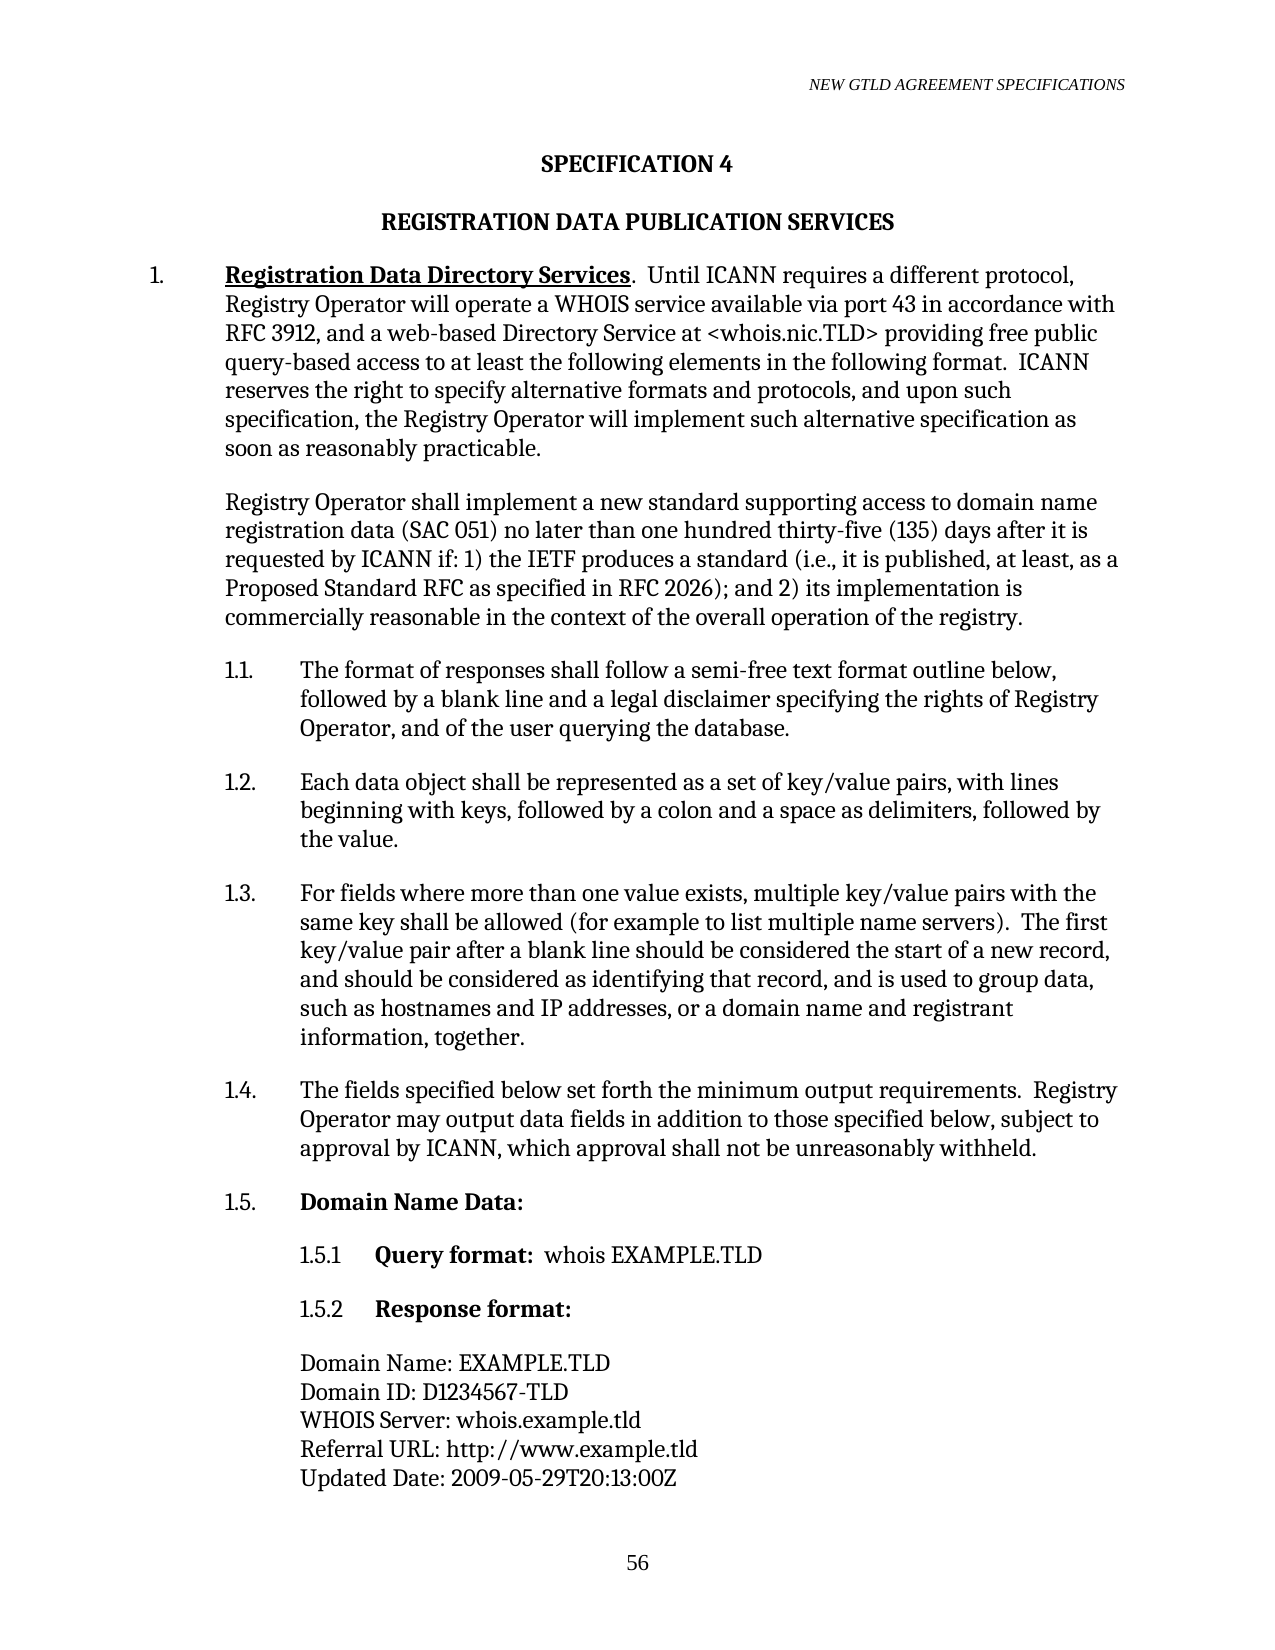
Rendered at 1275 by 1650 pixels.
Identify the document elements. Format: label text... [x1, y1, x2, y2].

text Response format: [300, 1295, 1125, 1324]
text For fields where more than one value exists, multiple key/value pairs with the same key shall be allowed (for example to list multiple name servers). The first key/value pair after a blank line should be considered the start of a new record, and should be considered as identifying that record, and is used to group data, such as hostnames and IP addresses, or a domain name and registrant information, together. [225, 879, 1125, 1051]
text Each data object shall be represented as a set of key/value pairs, with lines beginning with keys, followed by a colon and a space as delimiters, followed by the value. [225, 767, 1125, 854]
text REGISTRATION DATA PUBLICATION SERVICES [150, 150, 1125, 236]
text Registration Data Directory Services. Until ICANN requires a different protocol, Registry Operator will operate a WHOIS service available via port 43 in accordance with RFC 3912, and a web-based Directory Service at <whois.nic.TLD> providing free public query-based access to at least the following elements in the following format. ICANN reserves the right to specify alternative formats and protocols, and upon such specification, the Registry Operator will implement such alternative specification as soon as reasonably practicable. [150, 261, 1125, 462]
text The fields specified below set forth the minimum output requirements. Registry Operator may output data fields in addition to those specified below, subject to approval by ICANN, which approval shall not be unreasonably withheld. [225, 1076, 1125, 1162]
text Domain Name Data: [225, 1187, 1125, 1216]
text The format of responses shall follow a semi-free text format outline below, followed by a blank line and a legal disclaimer specifying the rights of Registry Operator, and of the user querying the database. [225, 656, 1125, 742]
text Registry Operator shall implement a new standard supporting access to domain name registration data (SAC 051) no later than one hundred thirty-five (135) days after it is requested by ICANN if: 1) the IETF produces a standard (i.e., it is published, at least, as a Proposed Standard RFC as specified in RFC 2026); and 2) its implementation is commercially reasonable in the context of the overall operation of the registry. [225, 487, 1125, 631]
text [300, 1349, 1125, 1492]
text Query format: whois EXAMPLE.TLD [300, 1241, 1125, 1270]
